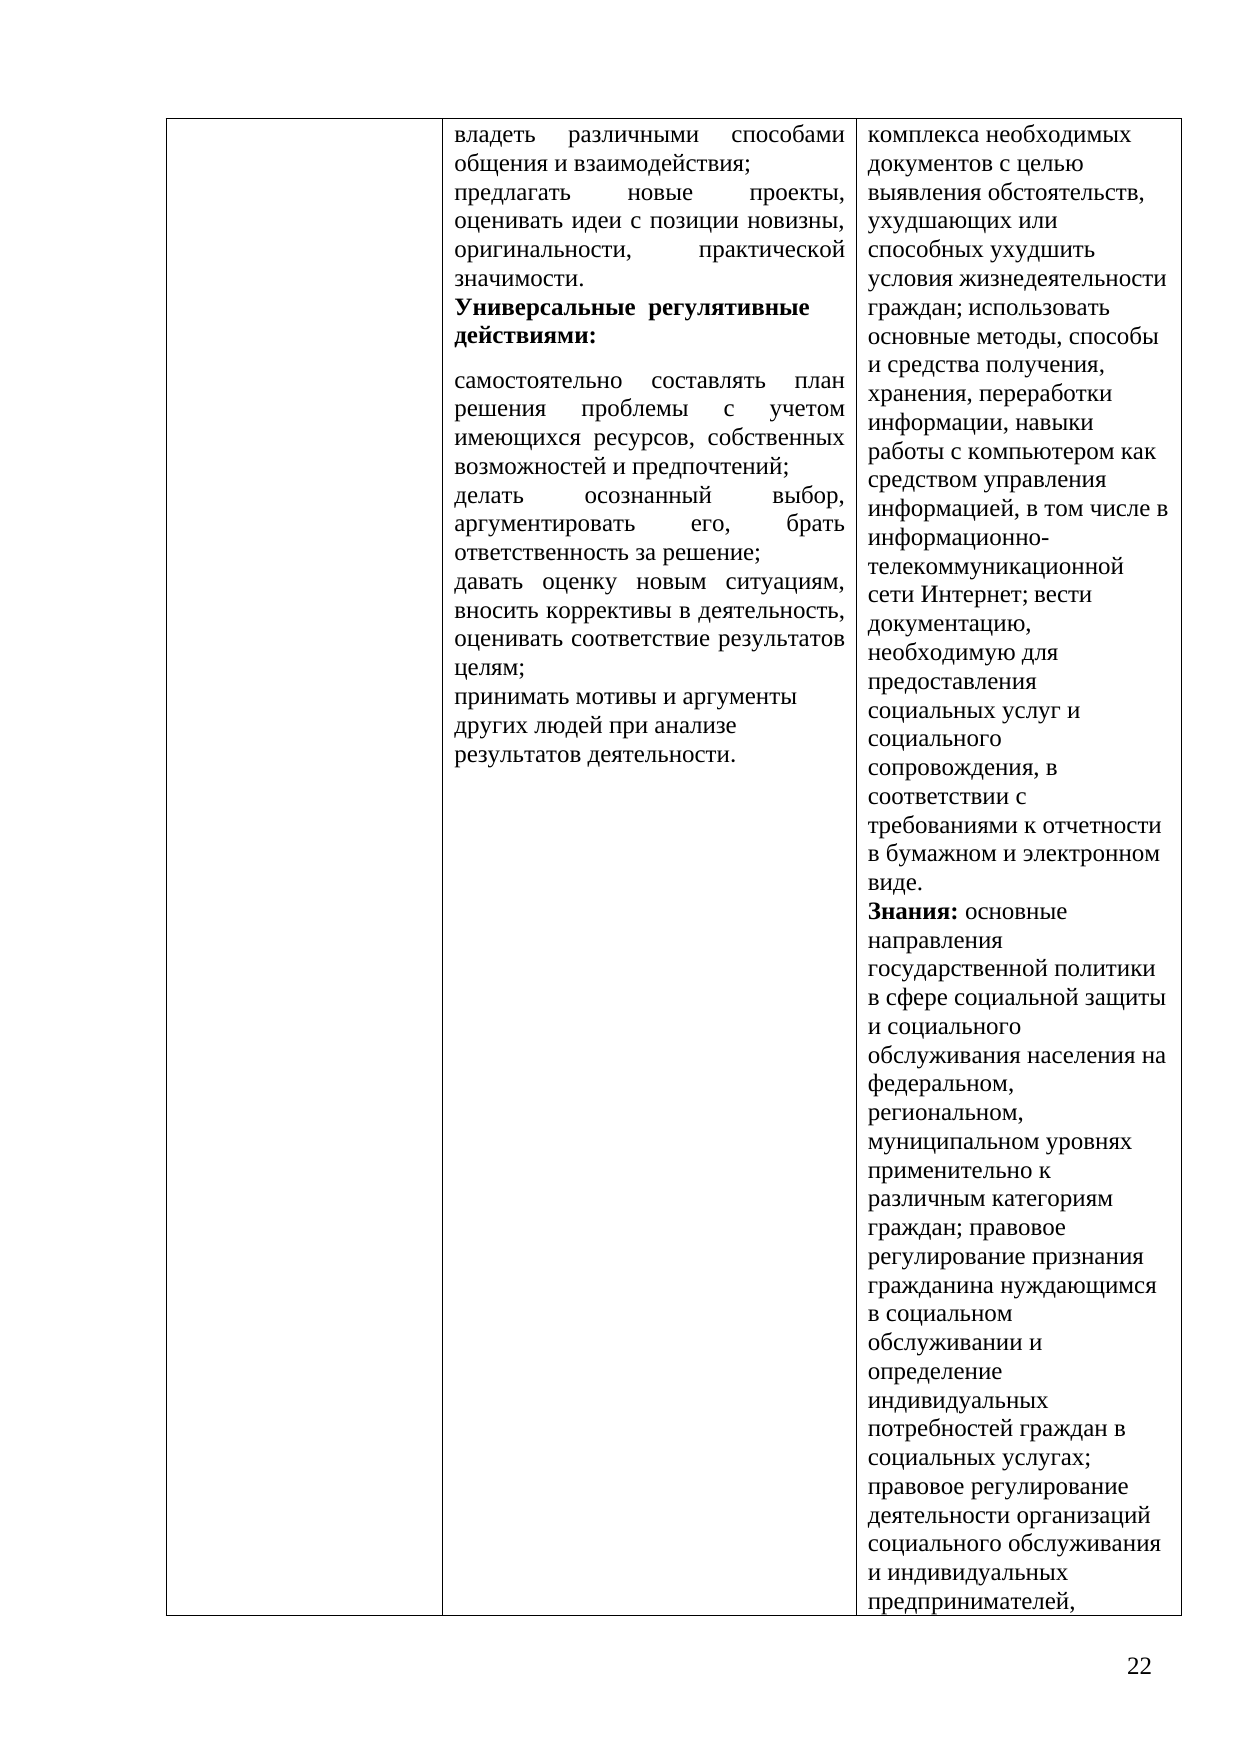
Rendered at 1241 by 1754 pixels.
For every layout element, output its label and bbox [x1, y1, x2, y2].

table_cell [857, 119, 1181, 1615]
table_cell [167, 119, 442, 1615]
table_cell [443, 119, 856, 1615]
